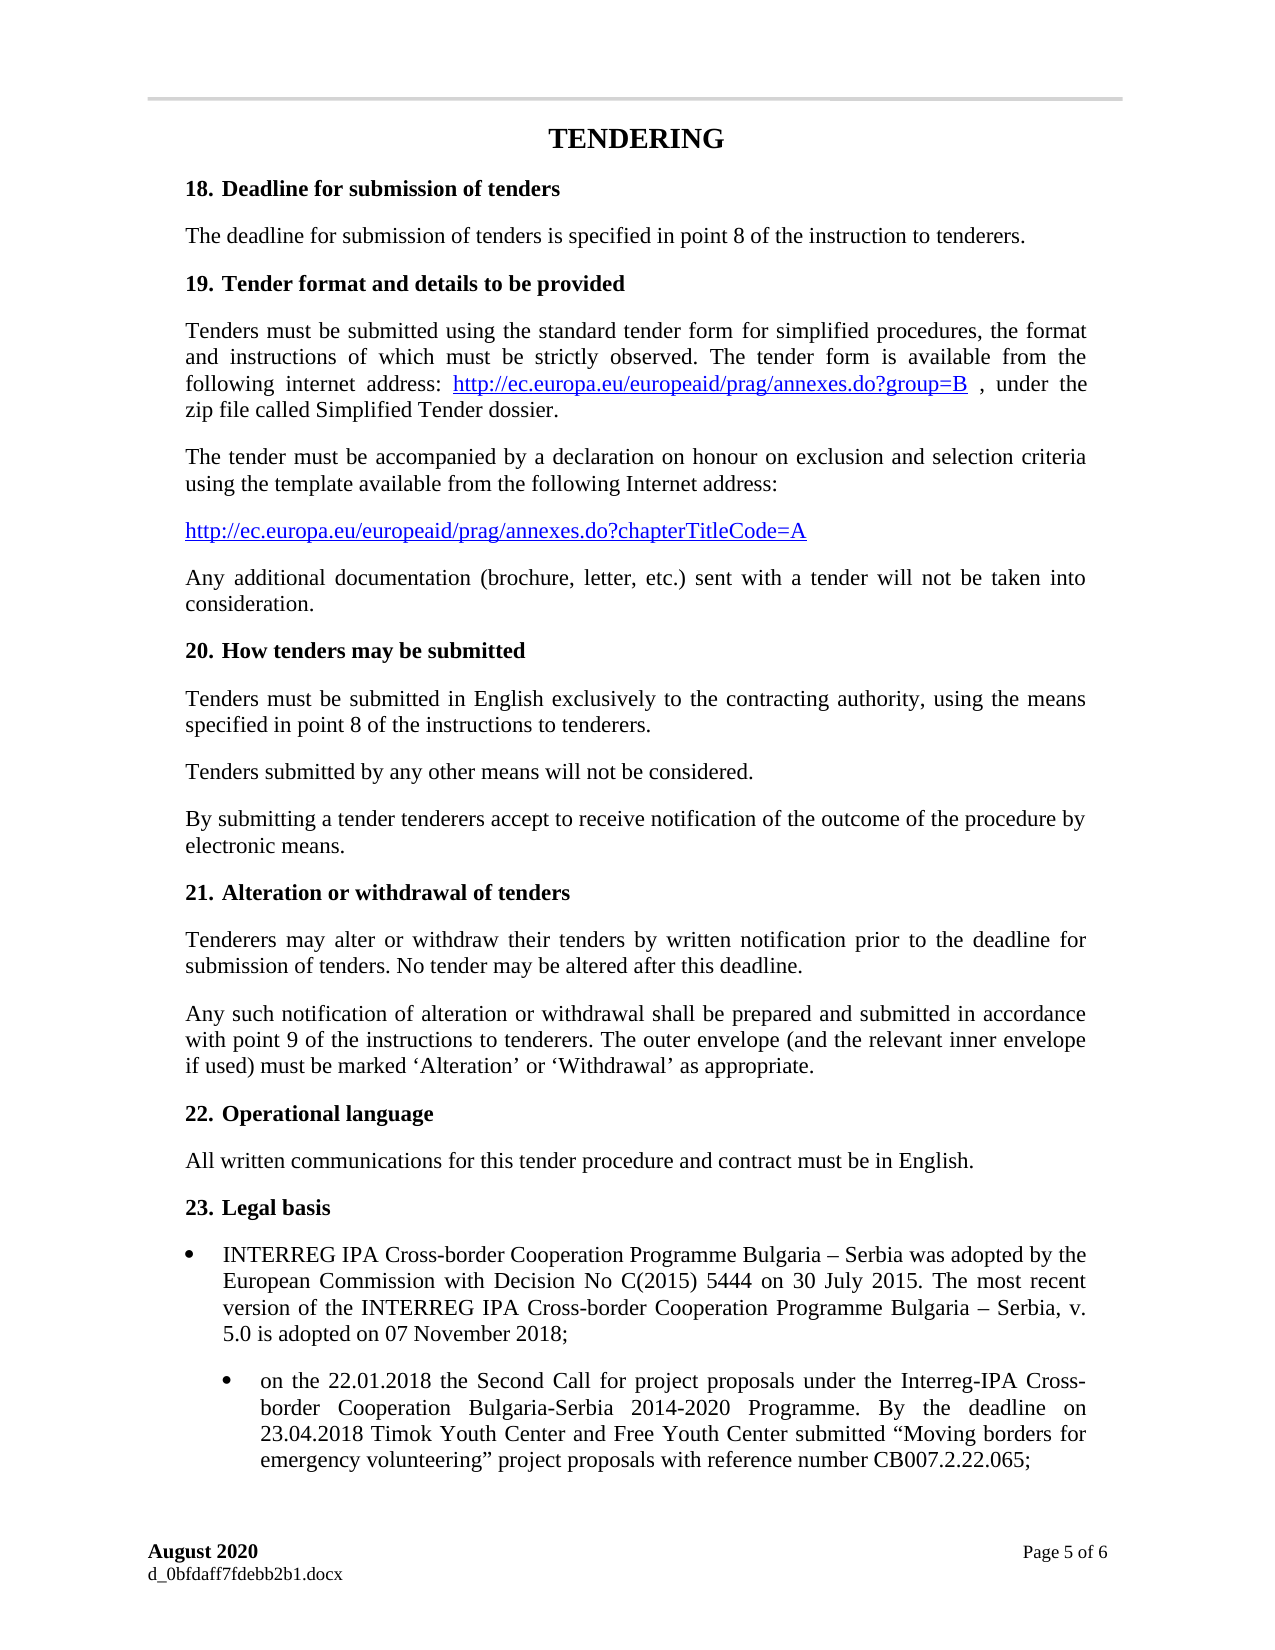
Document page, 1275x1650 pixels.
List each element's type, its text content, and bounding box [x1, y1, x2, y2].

text 18. Deadline for submission of tenders [185, 175, 1125, 202]
text Any such notification of alteration or withdrawal shall be prepared and submitted in accordance with point 9 of the instructions to tenderers. The outer envelope (and the relevant inner envelope if used) must be marked ‘Alteration’ or ‘Withdrawal’ as appropriate. [185, 1000, 1087, 1079]
text Tenders submitted by any other means will not be considered. [185, 758, 1087, 784]
text The tender must be accompanied by a declaration on honour on exclusion and selection criteria using the template available from the following Internet address: [185, 443, 1087, 496]
list INTERREG IPA Cross-border Cooperation Programme Bulgaria – Serbia was adopted by the European Commission with Decision No C(2015) 5444 on 30 July 2015. The most recent version of the INTERREG IPA Cross-border Cooperation Programme Bulgaria – Serbia, v. 5.0 is adopted on 07 November 2018; [185, 1241, 1087, 1347]
text 21. Alteration or withdrawal of tenders [185, 879, 1125, 905]
text 19. Tender format and details to be provided [185, 270, 1125, 296]
text TENDERING [148, 121, 1125, 154]
text Tenderers may alter or withdraw their tenders by written notification prior to the deadline for submission of tenders. No tender may be altered after this deadline. [185, 926, 1087, 979]
text By submitting a tender tenderers accept to receive notification of the outcome of the procedure by electronic means. [185, 805, 1087, 858]
text All written communications for this tender procedure and contract must be in English. [185, 1147, 1087, 1173]
text 22. Operational language [185, 1099, 1125, 1126]
list on the 22.01.2018 the Second Call for project proposals under the Interreg-IPA Cross-border Cooperation Bulgaria-Serbia 2014-2020 Programme. By the deadline on 23.04.2018 Timok Youth Center and Free Youth Center submitted “Moving borders for emergency volunteering” project proposals with reference number CB007.2.22.065; [223, 1367, 1087, 1473]
text Tenders must be submitted in English exclusively to the contracting authority, using the means specified in point 8 of the instructions to tenderers. [185, 685, 1087, 737]
text http://ec.europa.eu/europeaid/prag/annexes.do?chapterTitleCode=A [185, 517, 1087, 543]
text 20. How tenders may be submitted [185, 637, 1125, 664]
text Tenders must be submitted using the standard tender form for simplified procedures, the format and instructions of which must be strictly observed. The tender form is available from the following internet address: http://ec.europa.eu/europeaid/prag/annexes.do?group=B , under the zip file called Simplified Tender dossier. [185, 317, 1087, 422]
text Any additional documentation (brochure, letter, etc.) sent with a tender will not be taken into consideration. [185, 564, 1087, 617]
text 23. Legal basis [185, 1194, 1125, 1220]
text The deadline for submission of tenders is specified in point 8 of the instruction to tenderers. [185, 223, 1087, 249]
